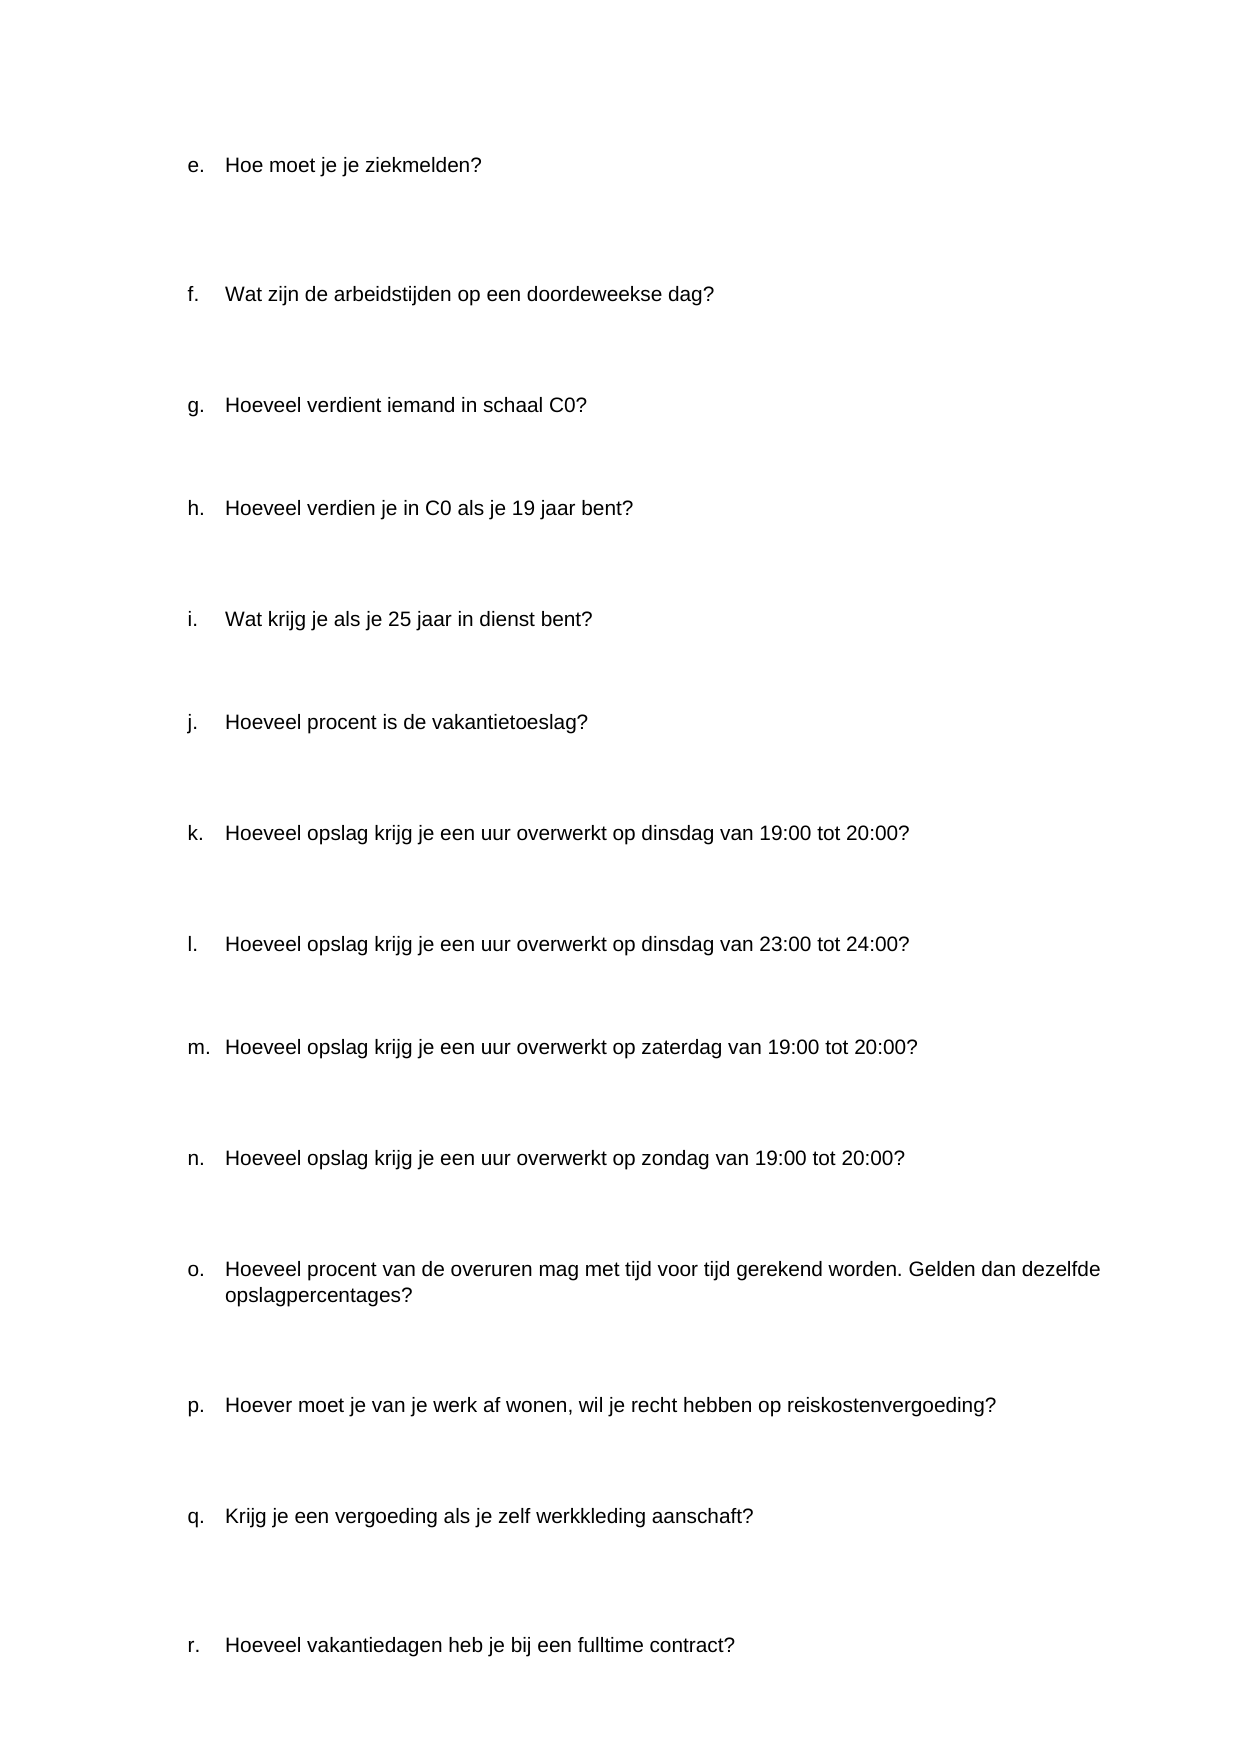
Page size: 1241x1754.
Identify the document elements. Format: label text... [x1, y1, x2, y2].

list Hoe moet je je ziekmelden? [187, 152, 1165, 176]
list Hoeveel verdient iemand in schaal C0? [187, 392, 1165, 416]
list Hoeveel opslag krijg je een uur overwerkt op zaterdag van 19:00 tot 20:00? [187, 1035, 1165, 1059]
list Wat zijn de arbeidstijden op een doordeweekse dag? [187, 282, 1165, 306]
list Hoeveel opslag krijg je een uur overwerkt op zondag van 19:00 tot 20:00? [187, 1146, 1165, 1170]
list Hoeveel procent van de overuren mag met tijd voor tijd gerekend worden. Gelden dan dezelfde opslagpercentages? [187, 1257, 1165, 1306]
list Hoeveel opslag krijg je een uur overwerkt op dinsdag van 23:00 tot 24:00? [187, 932, 1165, 956]
list Hoeveel opslag krijg je een uur overwerkt op dinsdag van 19:00 tot 20:00? [187, 821, 1165, 845]
list Hoeveel procent is de vakantietoeslag? [187, 710, 1165, 734]
list Hoever moet je van je werk af wonen, wil je recht hebben op reiskostenvergoeding? [187, 1393, 1165, 1417]
list Hoeveel verdien je in C0 als je 19 jaar bent? [187, 496, 1165, 520]
list Krijg je een vergoeding als je zelf werkkleding aanschaft? [187, 1504, 1165, 1528]
list Wat krijg je als je 25 jaar in dienst bent? [187, 607, 1165, 631]
list Hoeveel vakantiedagen heb je bij een fulltime contract? [187, 1633, 1165, 1657]
